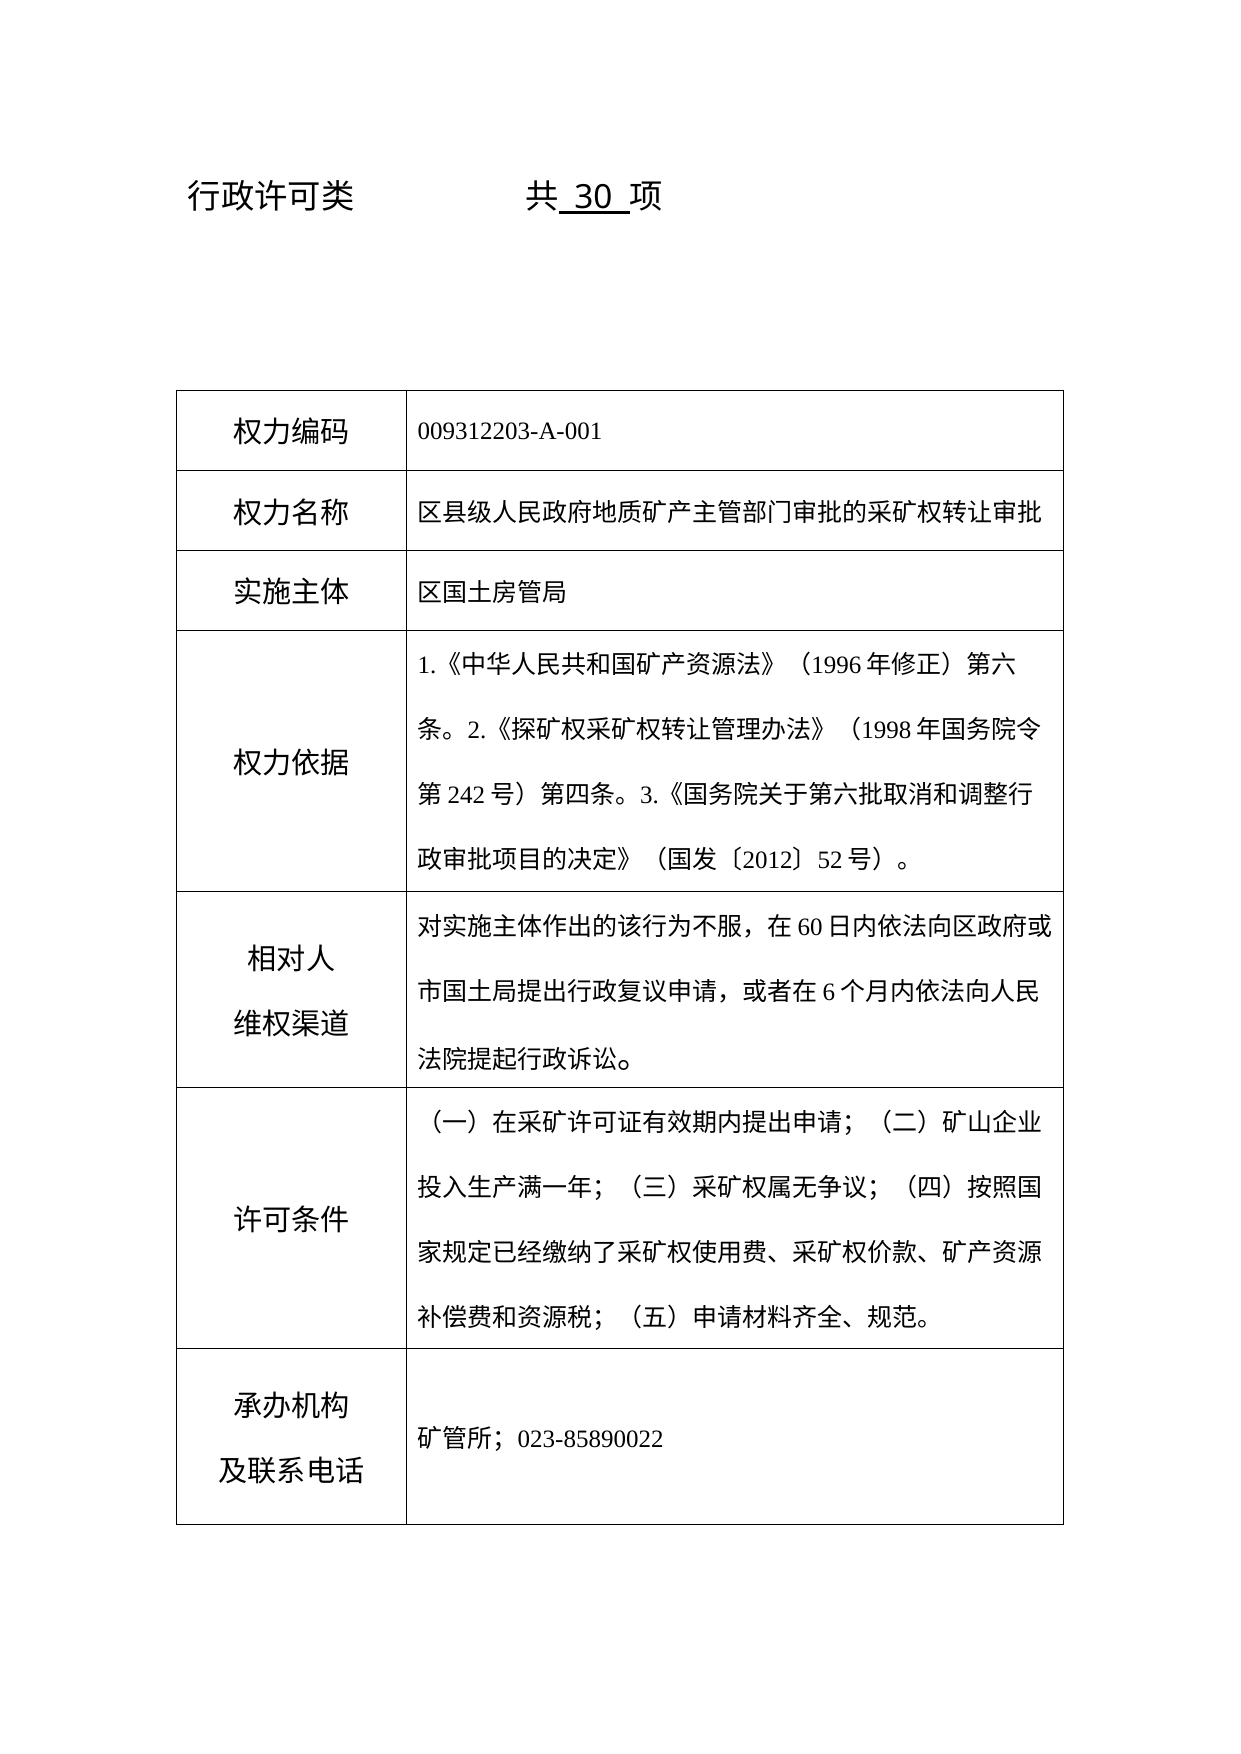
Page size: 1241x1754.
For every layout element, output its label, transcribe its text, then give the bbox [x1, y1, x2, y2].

table_cell 权力依据 [177, 631, 406, 891]
text 行政许可类 共 30 项 [187, 162, 1053, 227]
table_cell （一）在采矿许可证有效期内提出申请；（二）矿山企业投入生产满一年；（三）采矿权属无争议；（四）按照国家规定已经缴纳了采矿权使用费、采矿权价款、矿产资源补偿费和资源税；（五）申请材料齐全、规范。 [407, 1088, 1063, 1348]
table_cell 权力名称 [177, 471, 406, 550]
table_cell 矿管所；023-85890022 [407, 1349, 1063, 1524]
table_cell 承办机构 及联系电话 [177, 1349, 406, 1524]
table_header 权力编码 [177, 391, 406, 470]
table_cell 实施主体 [177, 551, 406, 629]
table_cell 许可条件 [177, 1088, 406, 1348]
table_cell 对实施主体作出的该行为不服，在60日内依法向区政府或市国土局提出行政复议申请，或者在6个月内依法向人民法院提起行政诉讼。 [407, 892, 1063, 1087]
table_cell 区县级人民政府地质矿产主管部门审批的采矿权转让审批 [407, 471, 1063, 550]
table_cell 1.《中华人民共和国矿产资源法》（1996年修正）第六条。2.《探矿权采矿权转让管理办法》（1998年国务院令第242号）第四条。3.《国务院关于第六批取消和调整行政审批项目的决定》（国发〔2012〕52号）。 [407, 631, 1063, 891]
table_header 009312203-A-001 [407, 391, 1063, 470]
table_cell 相对人 维权渠道 [177, 892, 406, 1087]
table_cell 区国土房管局 [407, 551, 1063, 629]
